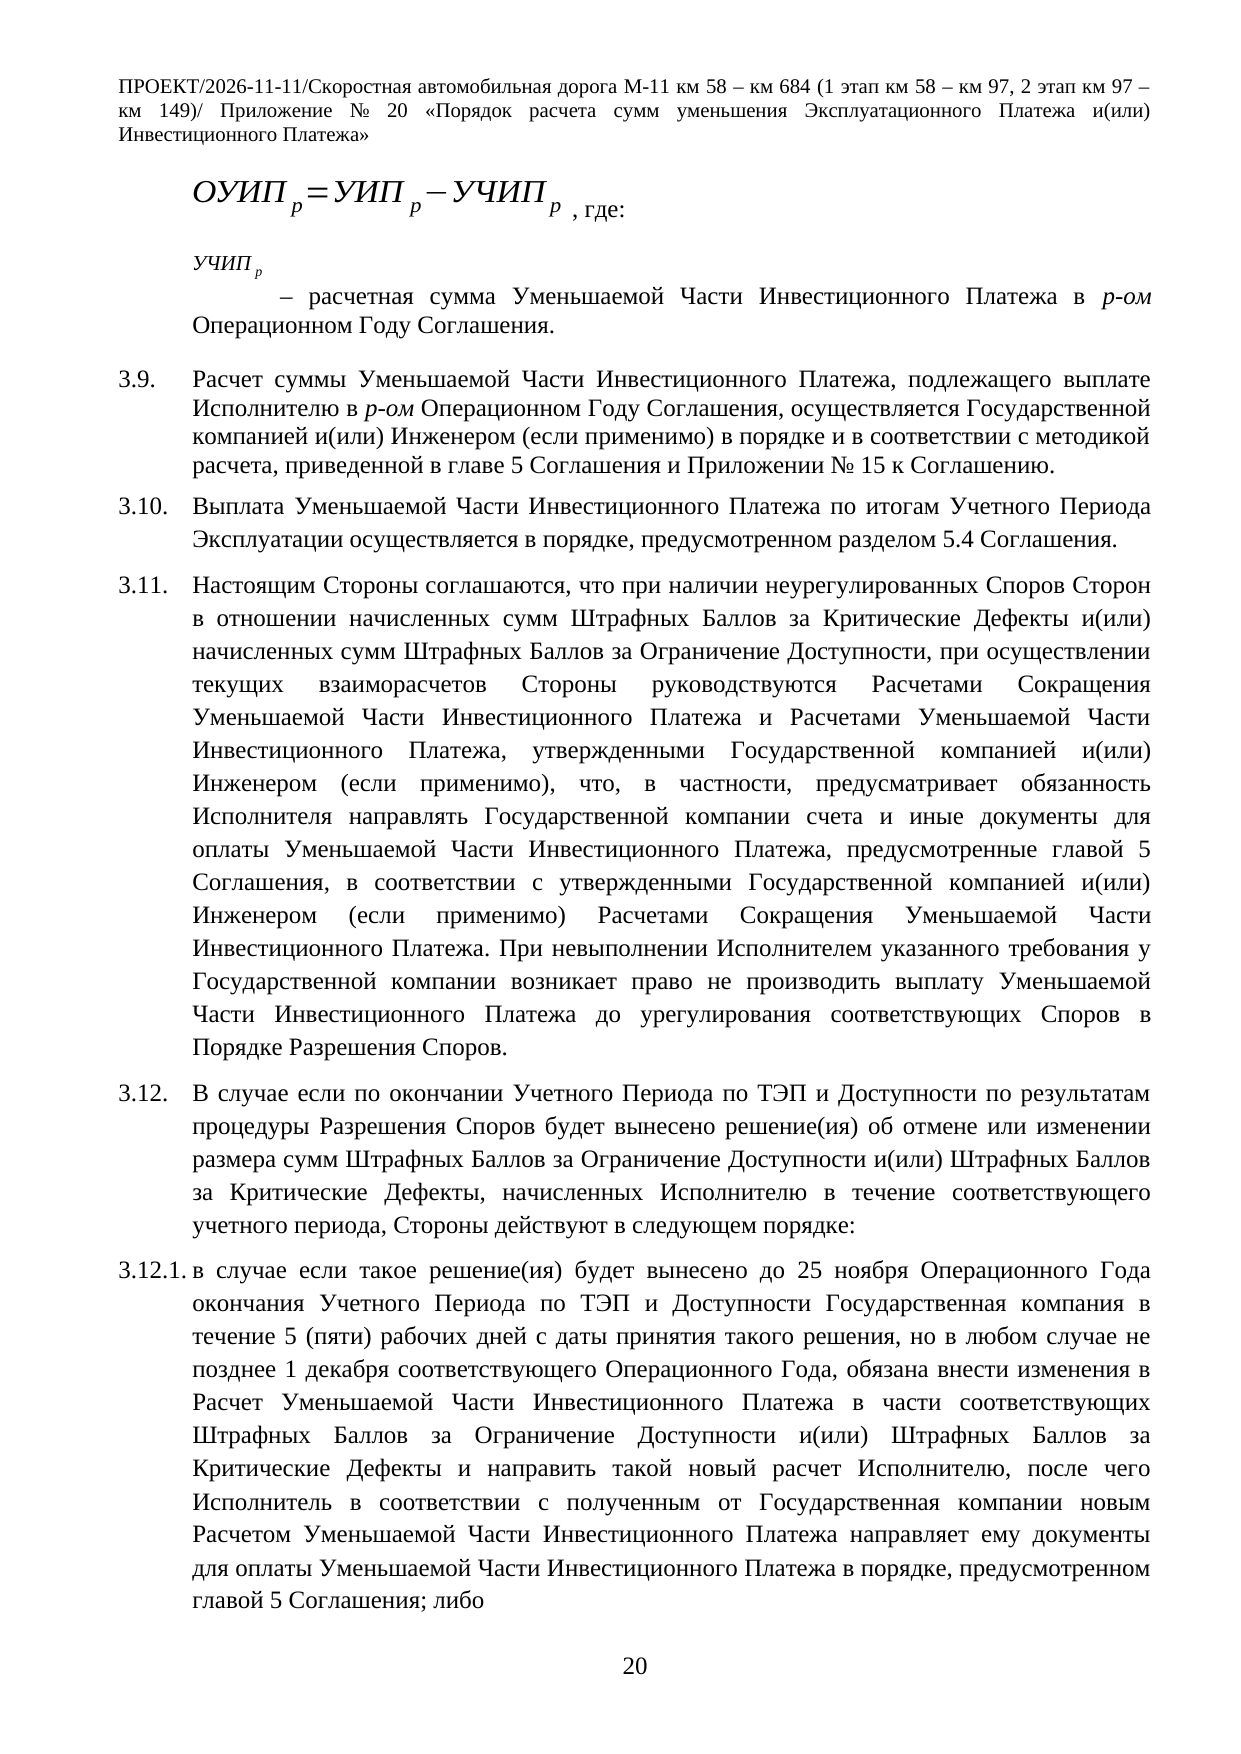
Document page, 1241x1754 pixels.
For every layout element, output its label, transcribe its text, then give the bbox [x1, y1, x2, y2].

list Выплата Уменьшаемой Части Инвестиционного Платежа по итогам Учетного Периода Эксплуатации осуществляется в порядке, предусмотренном разделом 5.4 Соглашения. [118, 491, 1152, 553]
list Расчет суммы Уменьшаемой Части Инвестиционного Платежа, подлежащего выплате Исполнителю в p-ом Операционном Году Соглашения, осуществляется Государственной компанией и(или) Инженером (если применимо) в порядке и в соответствии с методикой расчета, приведенной в главе 5 Соглашения и Приложении № 15 к Соглашению. [118, 364, 1152, 479]
text , где: [118, 175, 1152, 223]
list в случае если такое решение(ия) будет вынесено до 25 ноября Операционного Года окончания Учетного Периода по ТЭП и Доступности Государственная компания в течение 5 (пяти) рабочих дней с даты принятия такого решения, но в любом случае не позднее 1 декабря соответствующего Операционного Года, обязана внести изменения в Расчет Уменьшаемой Части Инвестиционного Платежа в части соответствующих Штрафных Баллов за Ограничение Доступности и(или) Штрафных Баллов за Критические Дефекты и направить такой новый расчет Исполнителю, после чего Исполнитель в соответствии с полученным от Государственная компании новым Расчетом Уменьшаемой Части Инвестиционного Платежа направляет ему документы для оплаты Уменьшаемой Части Инвестиционного Платежа в порядке, предусмотренном главой 5 Соглашения; либо [118, 1255, 1152, 1614]
list В случае если по окончании Учетного Периода по ТЭП и Доступности по результатам процедуры Разрешения Споров будет вынесено решение(ия) об отмене или изменении размера сумм Штрафных Баллов за Ограничение Доступности и(или) Штрафных Баллов за Критические Дефекты, начисленных Исполнителю в течение соответствующего учетного периода, Стороны действуют в следующем порядке: [118, 1078, 1152, 1239]
text – расчетная сумма Уменьшаемой Части Инвестиционного Платежа в p-ом Операционном Году Соглашения. [192, 251, 1152, 339]
list Настоящим Стороны соглашаются, что при наличии неурегулированных Споров Сторон в отношении начисленных сумм Штрафных Баллов за Критические Дефекты и(или) начисленных сумм Штрафных Баллов за Ограничение Доступности, при осуществлении текущих взаиморасчетов Стороны руководствуются Расчетами Сокращения Уменьшаемой Части Инвестиционного Платежа и Расчетами Уменьшаемой Части Инвестиционного Платежа, утвержденными Государственной компанией и(или) Инженером (если применимо), что, в частности, предусматривает обязанность Исполнителя направлять Государственной компании счета и иные документы для оплаты Уменьшаемой Части Инвестиционного Платежа, предусмотренные главой 5 Соглашения, в соответствии с утвержденными Государственной компанией и(или) Инженером (если применимо) Расчетами Сокращения Уменьшаемой Части Инвестиционного Платежа. При невыполнении Исполнителем указанного требования у Государственной компании возникает право не производить выплату Уменьшаемой Части Инвестиционного Платежа до урегулирования соответствующих Споров в Порядке Разрешения Споров. [118, 570, 1152, 1061]
